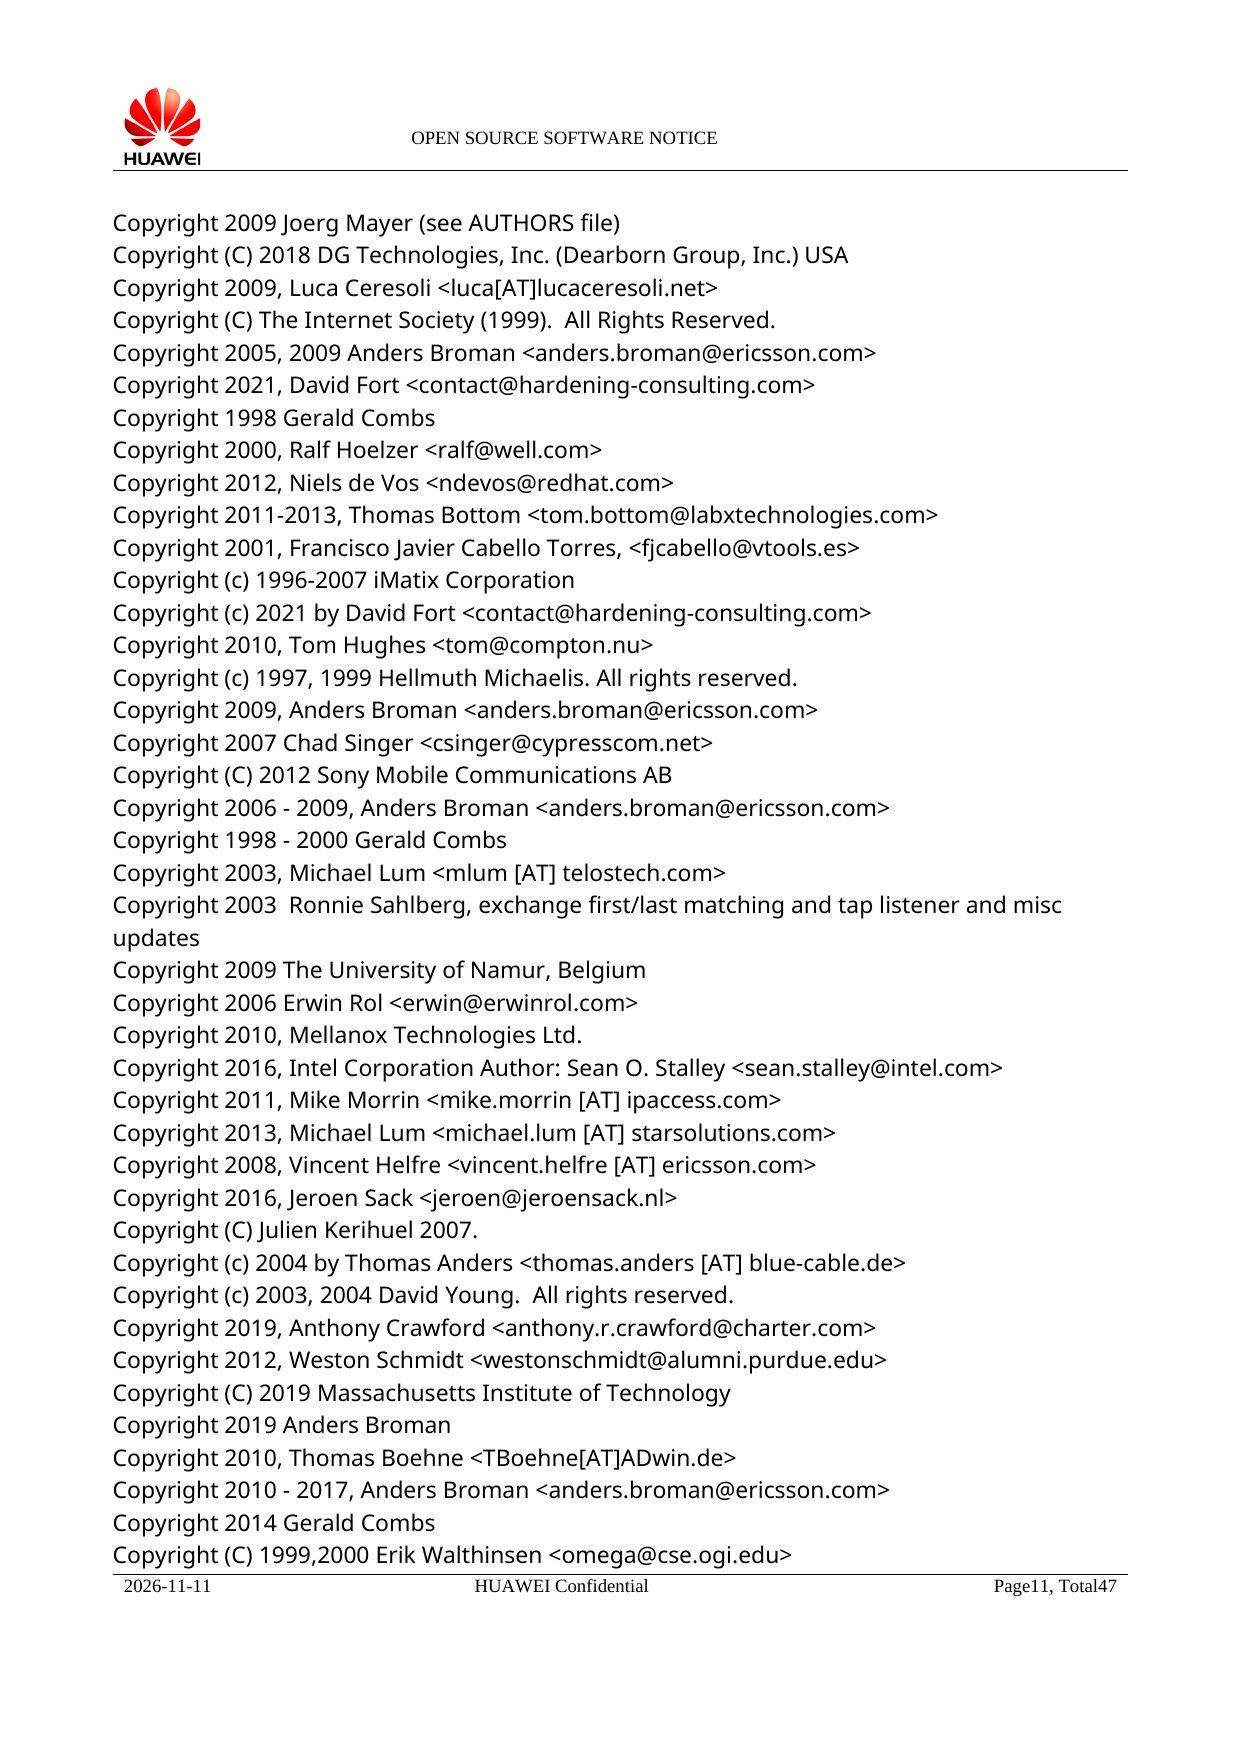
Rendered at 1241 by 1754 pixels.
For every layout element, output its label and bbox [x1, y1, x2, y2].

picture [124, 88, 201, 165]
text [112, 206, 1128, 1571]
